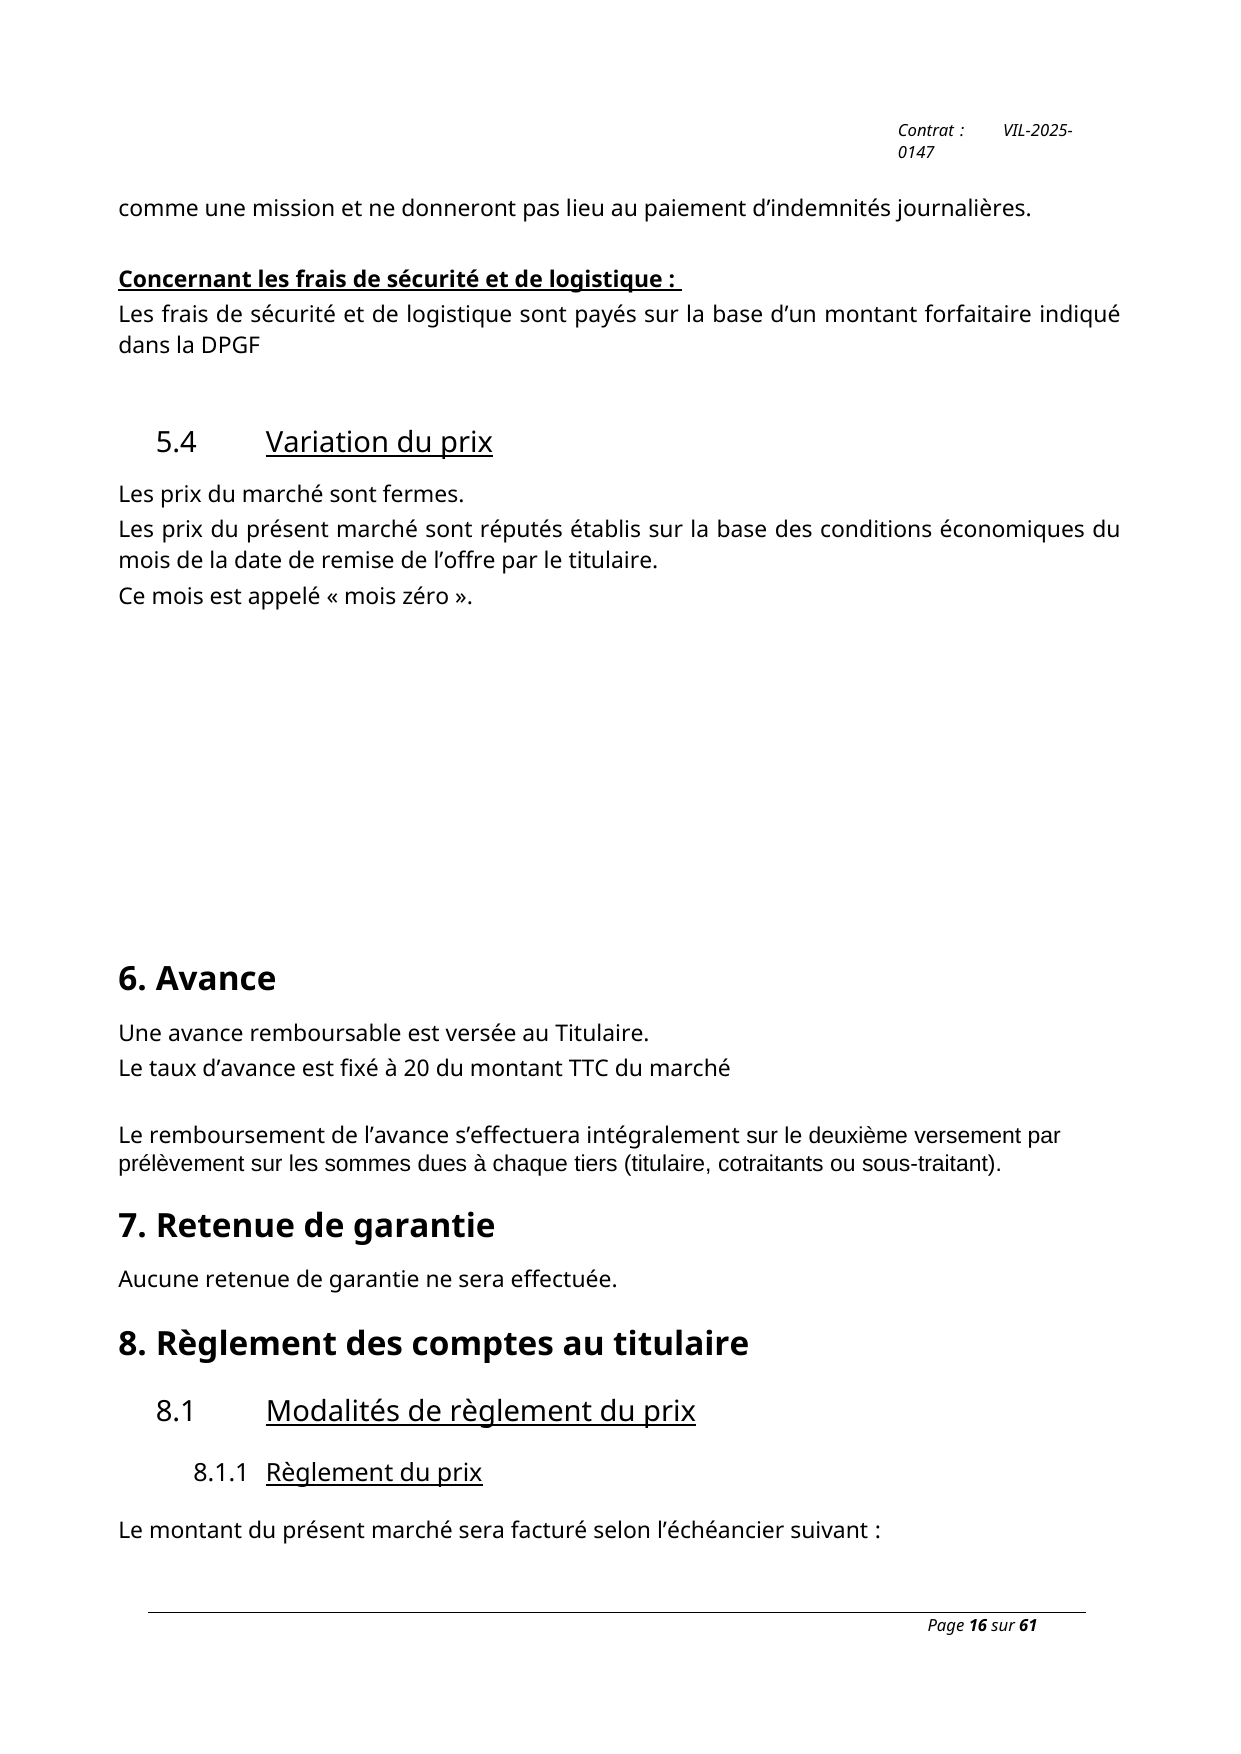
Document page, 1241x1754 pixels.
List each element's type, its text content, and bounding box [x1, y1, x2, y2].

text Modalités de règlement du prix [156, 1390, 1122, 1430]
text Retenue de garantie [118, 1201, 1122, 1247]
text Concernant les frais de sécurité et de logistique : [118, 263, 1122, 294]
text Le remboursement de l’avance s’effectuera intégralement sur le deuxième versement par prélèvement sur les sommes dues à chaque tiers (titulaire, cotraitants ou sous-traitant). [118, 1119, 1122, 1176]
list Le montant du présent marché sera facturé selon l’échéancier suivant : [118, 1514, 1122, 1545]
text Les prix du présent marché sont réputés établis sur la base des conditions économiques du mois de la date de remise de l’offre par le titulaire. [118, 513, 1122, 575]
text Variation du prix [156, 421, 1122, 461]
text Règlement du prix [193, 1455, 1122, 1489]
text Une avance remboursable est versée au Titulaire. [118, 1017, 1122, 1048]
text Aucune retenue de garantie ne sera effectuée. [118, 1263, 1122, 1295]
text Règlement des comptes au titulaire [118, 1320, 1122, 1365]
text Les frais de sécurité et de logistique sont payés sur la base d’un montant forfaitaire indiqué dans la DPGF [118, 298, 1122, 361]
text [118, 192, 1122, 223]
text Ce mois est appelé « mois zéro ». [118, 579, 1122, 611]
text Avance [118, 954, 1122, 1000]
text Le taux d’avance est fixé à 20 du montant TTC du marché [118, 1052, 1122, 1083]
text Les prix du marché sont fermes. [118, 477, 1122, 509]
